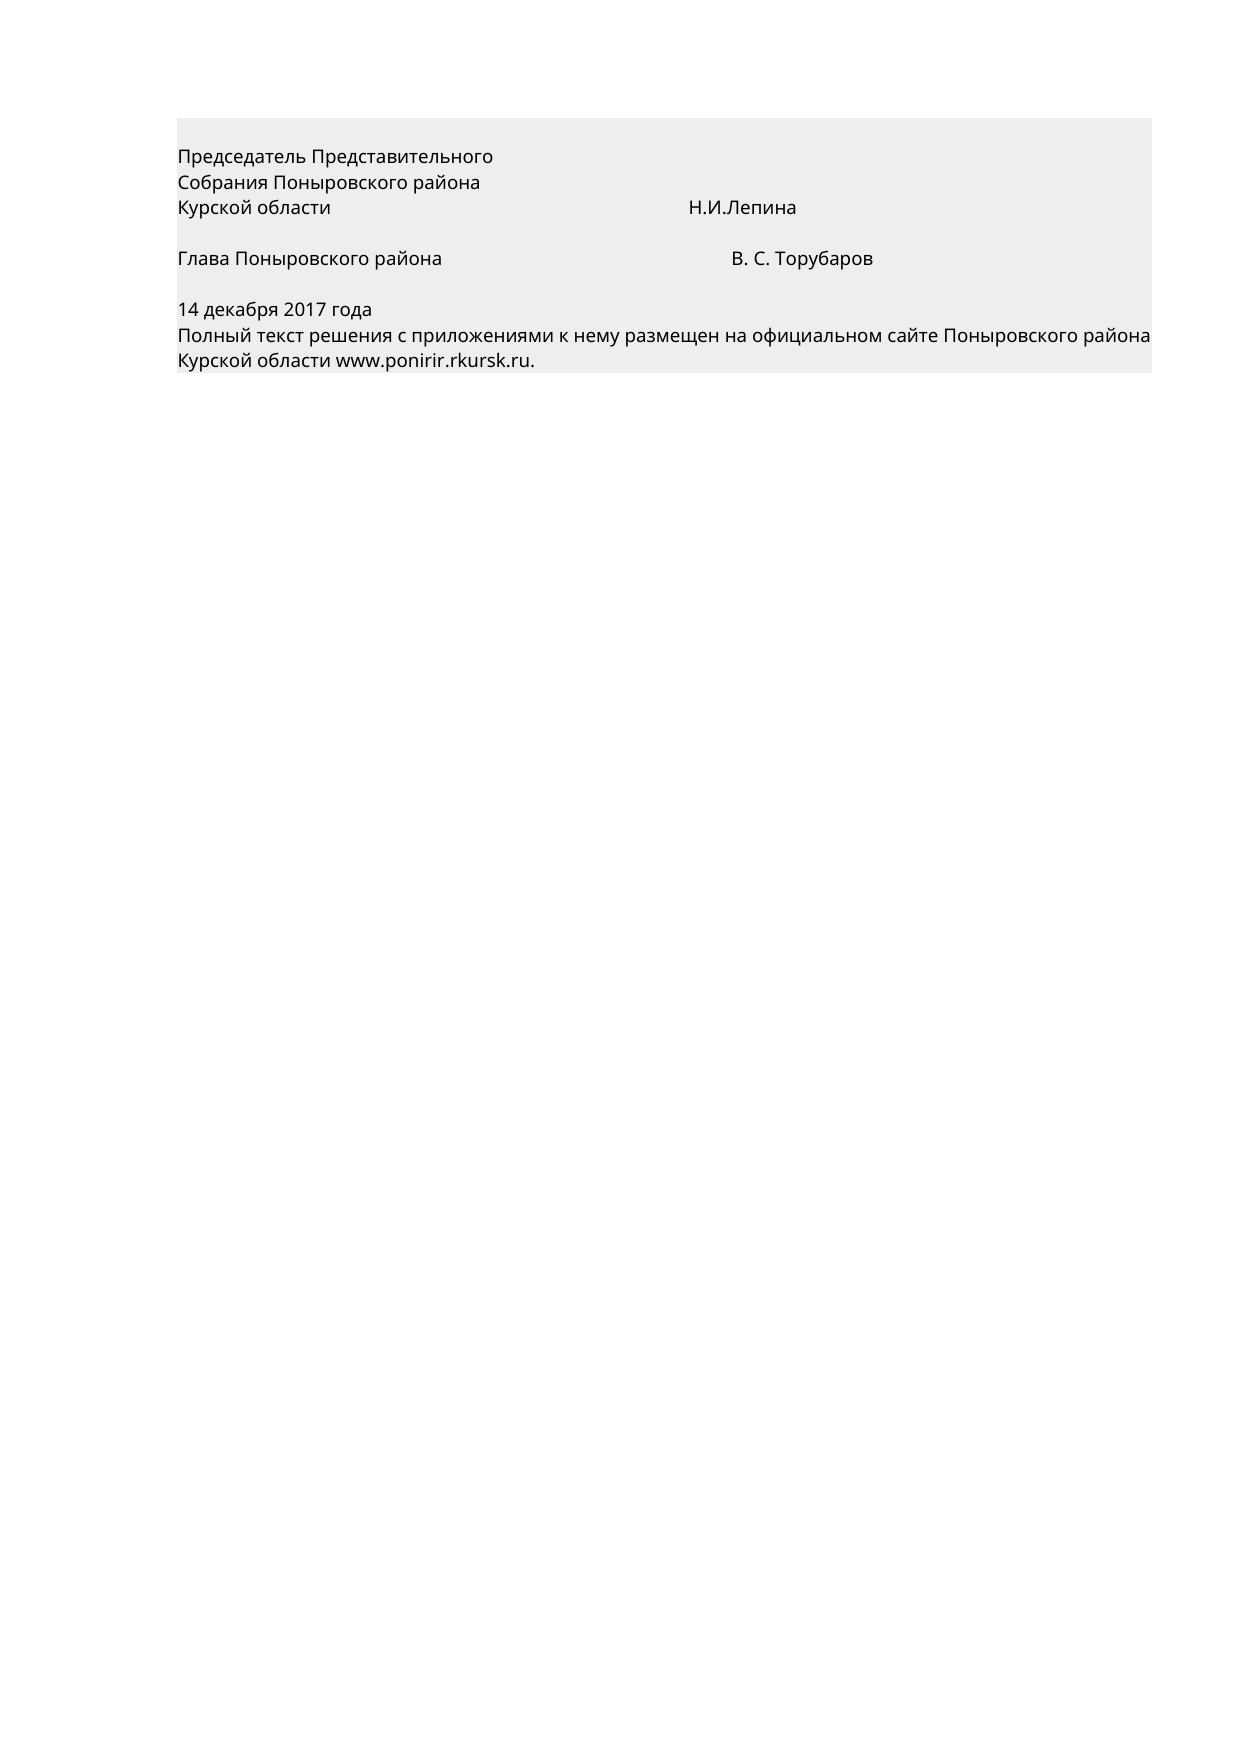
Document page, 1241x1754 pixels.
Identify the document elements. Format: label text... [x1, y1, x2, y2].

text Полный текст решения с приложениями к нему размещен на официальном сайте Поныровского района Курской области www.ponirir.rkursk.ru. [177, 322, 1152, 373]
text Курской области Н.И.Лепина [177, 195, 1152, 220]
text Глава Поныровского района В. С. Торубаров [177, 246, 1152, 271]
text Председатель Представительного [177, 144, 1152, 169]
text Собрания Поныровского района [177, 169, 1152, 195]
text 14 декабря 2017 года [177, 297, 1152, 322]
